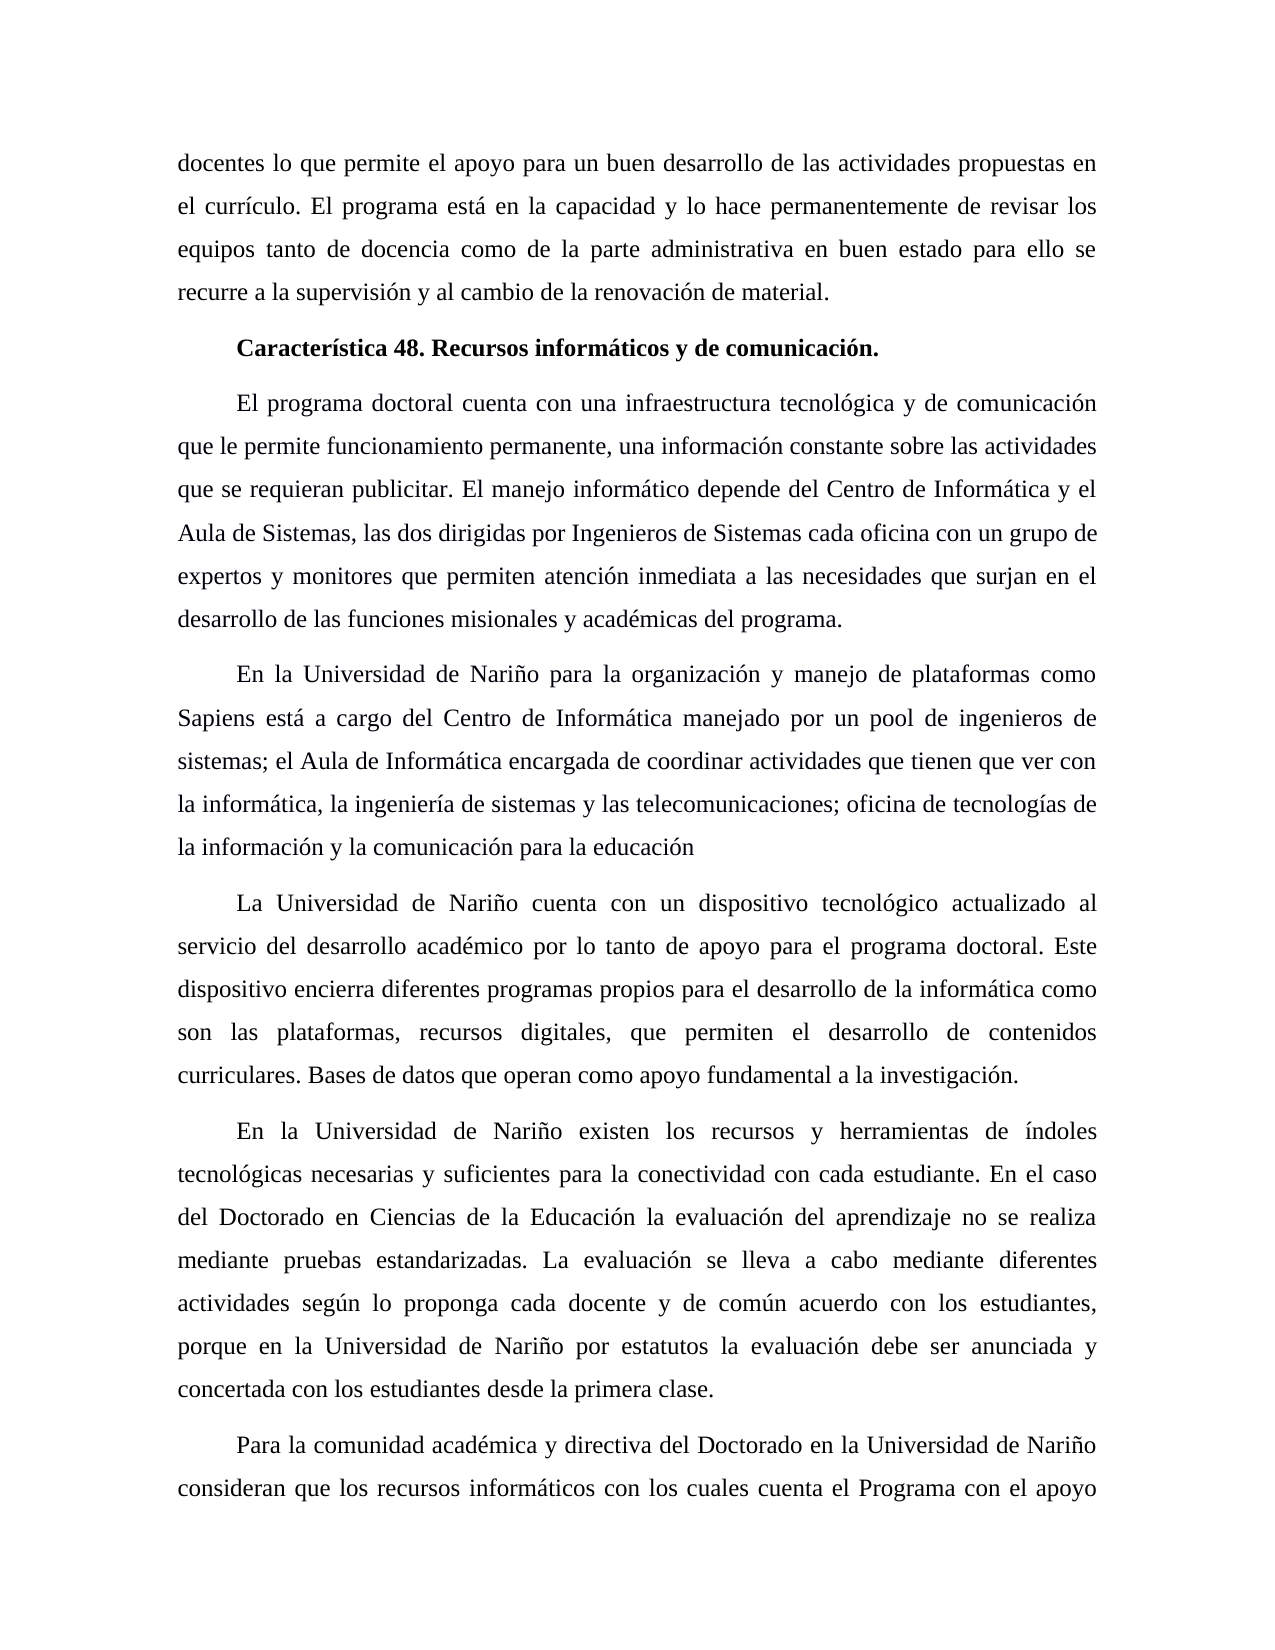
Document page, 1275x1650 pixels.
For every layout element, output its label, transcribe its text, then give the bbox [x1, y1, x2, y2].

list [177, 148, 1098, 306]
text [177, 1430, 1098, 1502]
text En la Universidad de Nariño existen los recursos y herramientas de índoles tecnológicas necesarias y suficientes para la conectividad con cada estudiante. En el caso del Doctorado en Ciencias de la Educación la evaluación del aprendizaje no se realiza mediante pruebas estandarizadas. La evaluación se lleva a cabo mediante diferentes actividades según lo proponga cada docente y de común acuerdo con los estudiantes, porque en la Universidad de Nariño por estatutos la evaluación debe ser anunciada y concertada con los estudiantes desde la primera clase. [177, 1116, 1098, 1403]
list El programa doctoral cuenta con una infraestructura tecnológica y de comunicación que le permite funcionamiento permanente, una información constante sobre las actividades que se requieran publicitar. El manejo informático depende del Centro de Informática y el Aula de Sistemas, las dos dirigidas por Ingenieros de Sistemas cada oficina con un grupo de expertos y monitores que permiten atención inmediata a las necesidades que surjan en el desarrollo de las funciones misionales y académicas del programa. [177, 388, 1098, 633]
text La Universidad de Nariño cuenta con un dispositivo tecnológico actualizado al servicio del desarrollo académico por lo tanto de apoyo para el programa doctoral. Este dispositivo encierra diferentes programas propios para el desarrollo de la informática como son las plataformas, recursos digitales, que permiten el desarrollo de contenidos curriculares. Bases de datos que operan como apoyo fundamental a la investigación. [177, 888, 1098, 1089]
text Característica 48. Recursos informáticos y de comunicación. [177, 333, 1098, 361]
text En la Universidad de Nariño para la organización y manejo de plataformas como Sapiens está a cargo del Centro de Informática manejado por un pool de ingenieros de sistemas; el Aula de Informática encargada de coordinar actividades que tienen que ver con la informática, la ingeniería de sistemas y las telecomunicaciones; oficina de tecnologías de la información y la comunicación para la educación [177, 659, 1098, 861]
